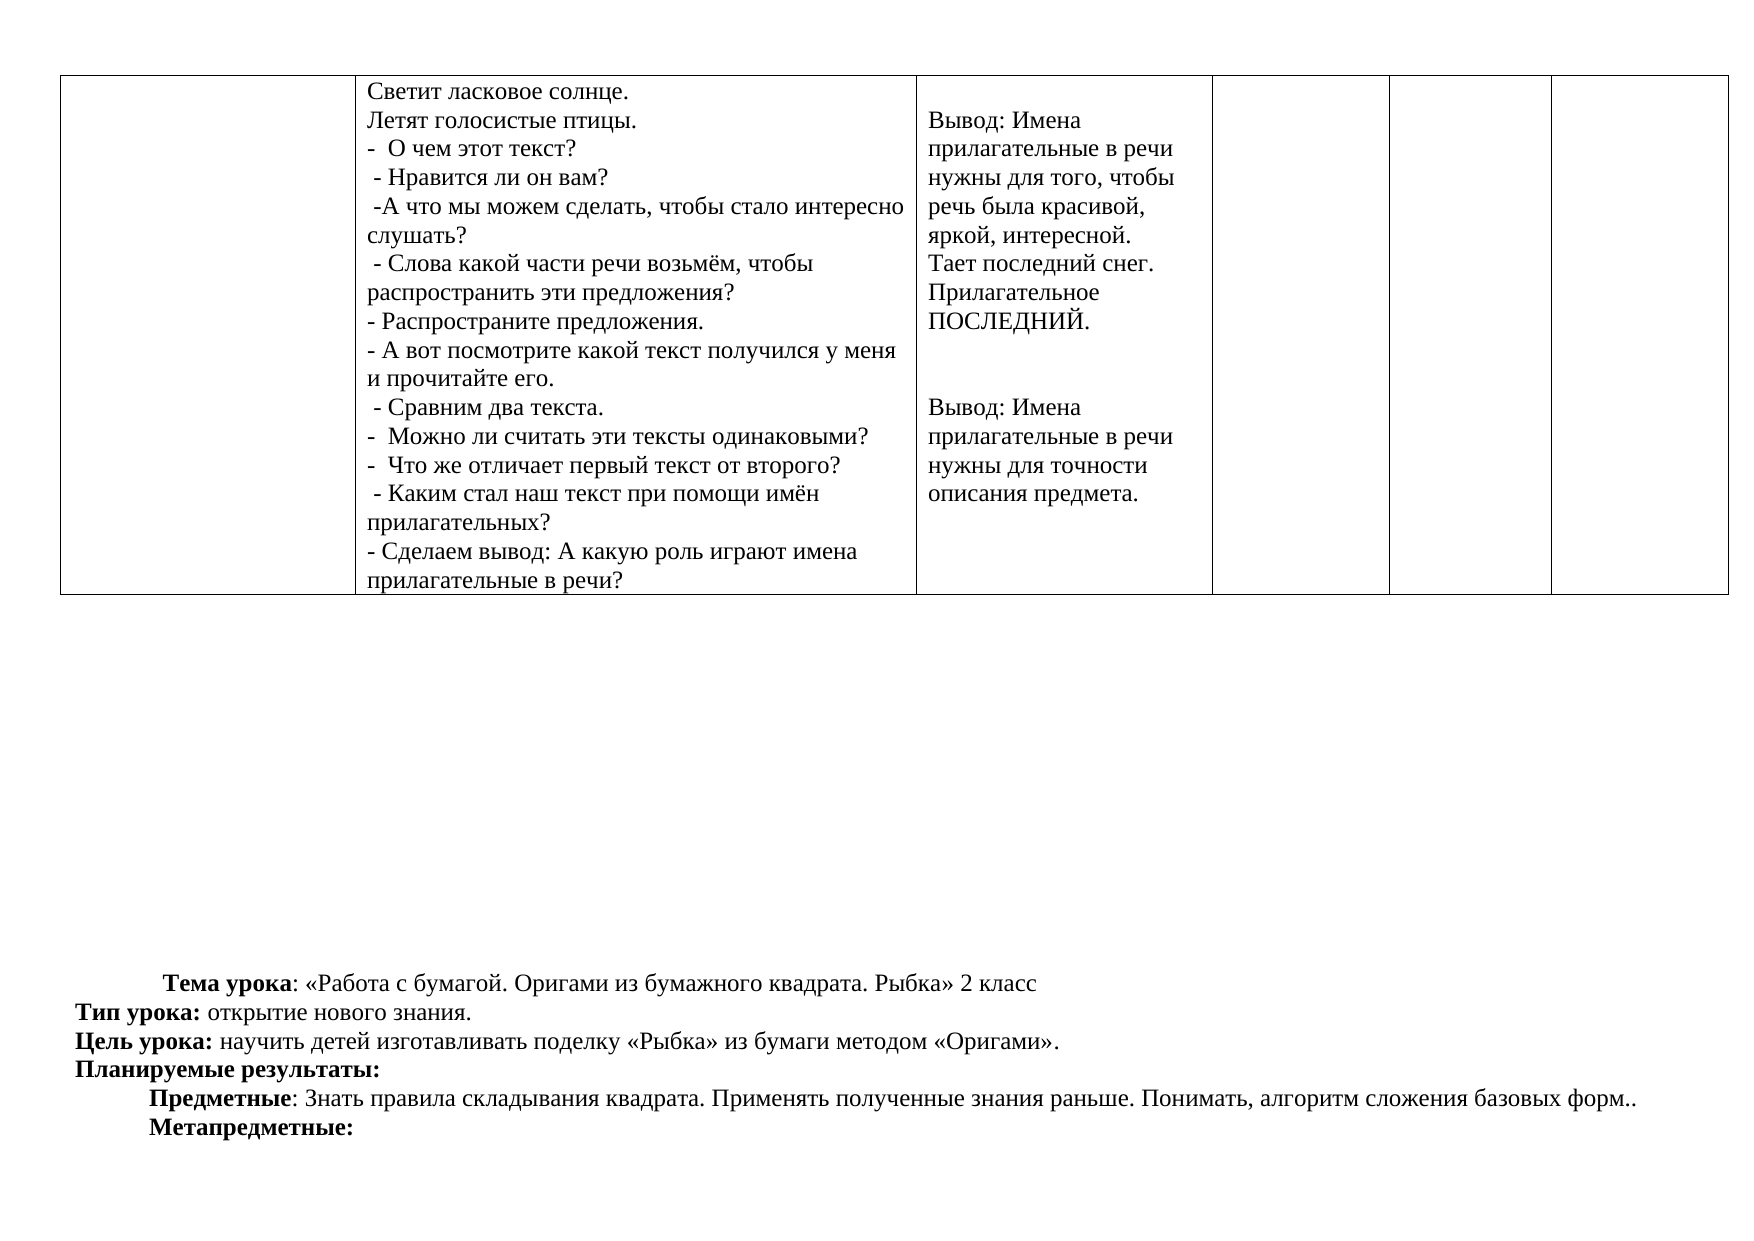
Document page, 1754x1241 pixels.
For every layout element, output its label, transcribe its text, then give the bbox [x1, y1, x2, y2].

text Цель урока: научить детей изготавливать поделку «Рыбка» из бумаги методом «Оригами». [75, 1026, 1679, 1054]
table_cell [356, 76, 916, 593]
text Тема урока: «Работа с бумагой. Оригами из бумажного квадрата. Рыбка» 2 класс [75, 968, 1679, 997]
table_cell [917, 76, 1212, 593]
text Тип урока: открытие нового знания. [75, 997, 1679, 1026]
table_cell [1552, 76, 1728, 593]
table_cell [61, 76, 355, 593]
text Предметные: Знать правила складывания квадрата. Применять полученные знания раньше. Понимать, алгоритм сложения базовых форм.. [75, 1083, 1679, 1112]
text Планируемые результаты: [75, 1054, 1679, 1083]
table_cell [1213, 76, 1389, 593]
text Метапредметные: [75, 1112, 1679, 1141]
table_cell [1390, 76, 1551, 593]
